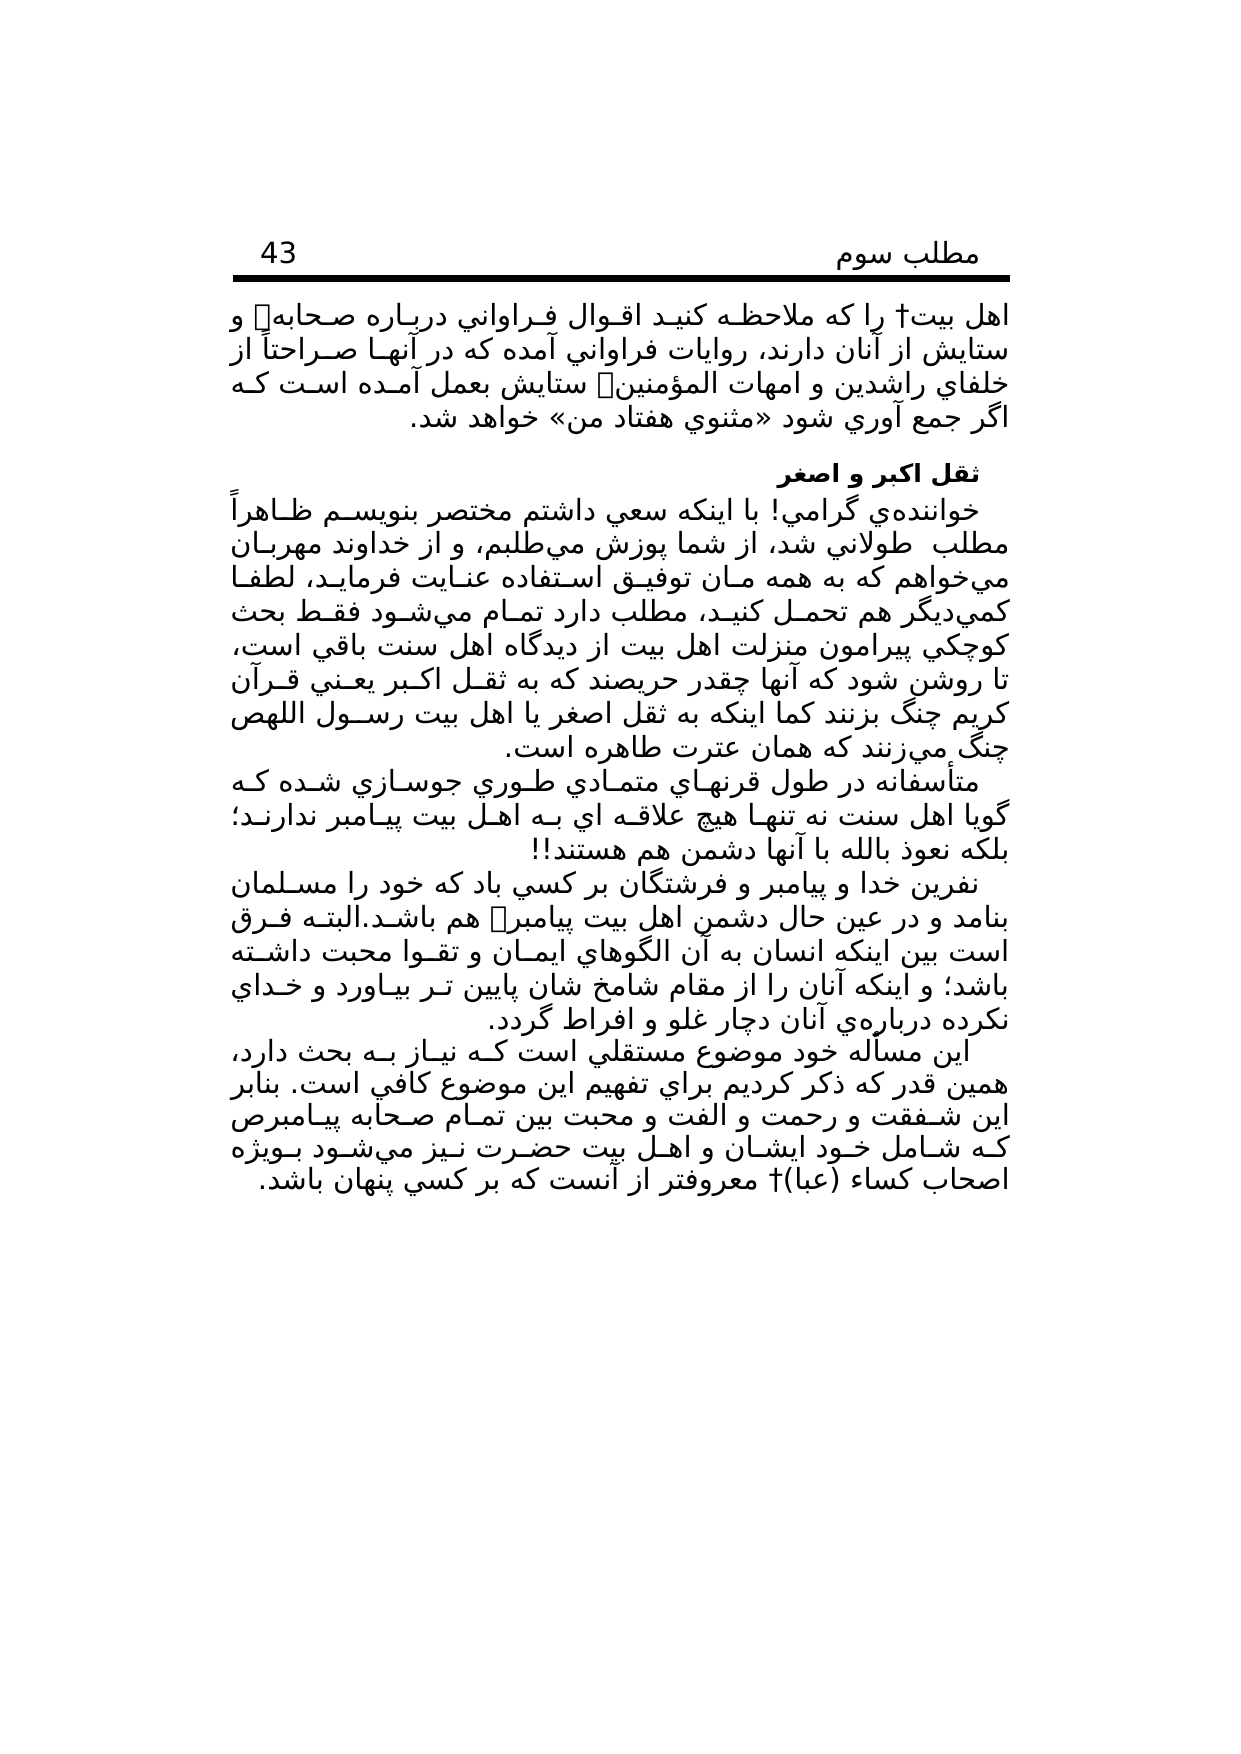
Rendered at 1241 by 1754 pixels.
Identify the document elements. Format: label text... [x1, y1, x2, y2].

text ثقل اكبر و اصغر [230, 459, 980, 489]
text اين مسأله خود موضوع مستقلي است كه نياز به بحث دارد،‌ همين قدر كه ذكر كرديم براي تفهيم اين موضوع كافي است. بنابر اين شفقت و رحمت و الفت و محبت بين تمام صحابه پيامبرص كه شامل خود ايشان و اهل بيت حضرت نيز مي‌شود بويژه اصحاب كساء‌ (عبا)† معروفتر از آنست كه بر كسي پنهان باشد. [230, 1036, 1010, 1196]
text متأسفانه در طول قرنهاي متمادي طوري جوسازي شده كه گويا اهل سنت نه تنها هيچ علاقه اي به اهل بيت پيامبر ندارند؛ بلكه نعوذ بالله با آنها دشمن هم هستند!! [230, 764, 1010, 866]
text نفرين خدا و پيامبر و فرشتگان بر كسي باد كه خود را مسلمان بنامد و در عين حال دشمن اهل بيت پيامبر هم باشد.البته فرق است بين اينكه انسان به آن الگوهاي ايمان و تقوا محبت داشته باشد؛ و اينكه آنان را از مقام شامخ شان پايين تر بياورد و خداي نكرده درباره‌ي آنان دچار غلو و افراط گردد. [230, 866, 1010, 1036]
text خواننده‌ي گرامي! با اينكه سعي داشتم مختصر بنويسم ظاهراً مطلب طولاني شد، از شما پوزش مي‌طلبم، و از خداوند مهربان مي‌خواهم كه به همه مان توفيق استفاده عنايت فرمايد،‌ لطفا كمي‌ديگر هم تحمل كنيد،‌ مطلب دارد تمام مي‌شود فقط ‌بحث كوچكي پيرامون منزلت اهل بيت از ديدگاه اهل سنت باقي است، تا روشن شود كه آنها چقدر حريصند كه به ثقل اكبر يعني قرآن كريم چنگ بزنند كما اينكه به ثقل اصغر يا اهل بيت رسول اللهص چنگ مي‌زنند كه همان عترت طاهره است. [230, 493, 1010, 764]
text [230, 299, 1010, 434]
